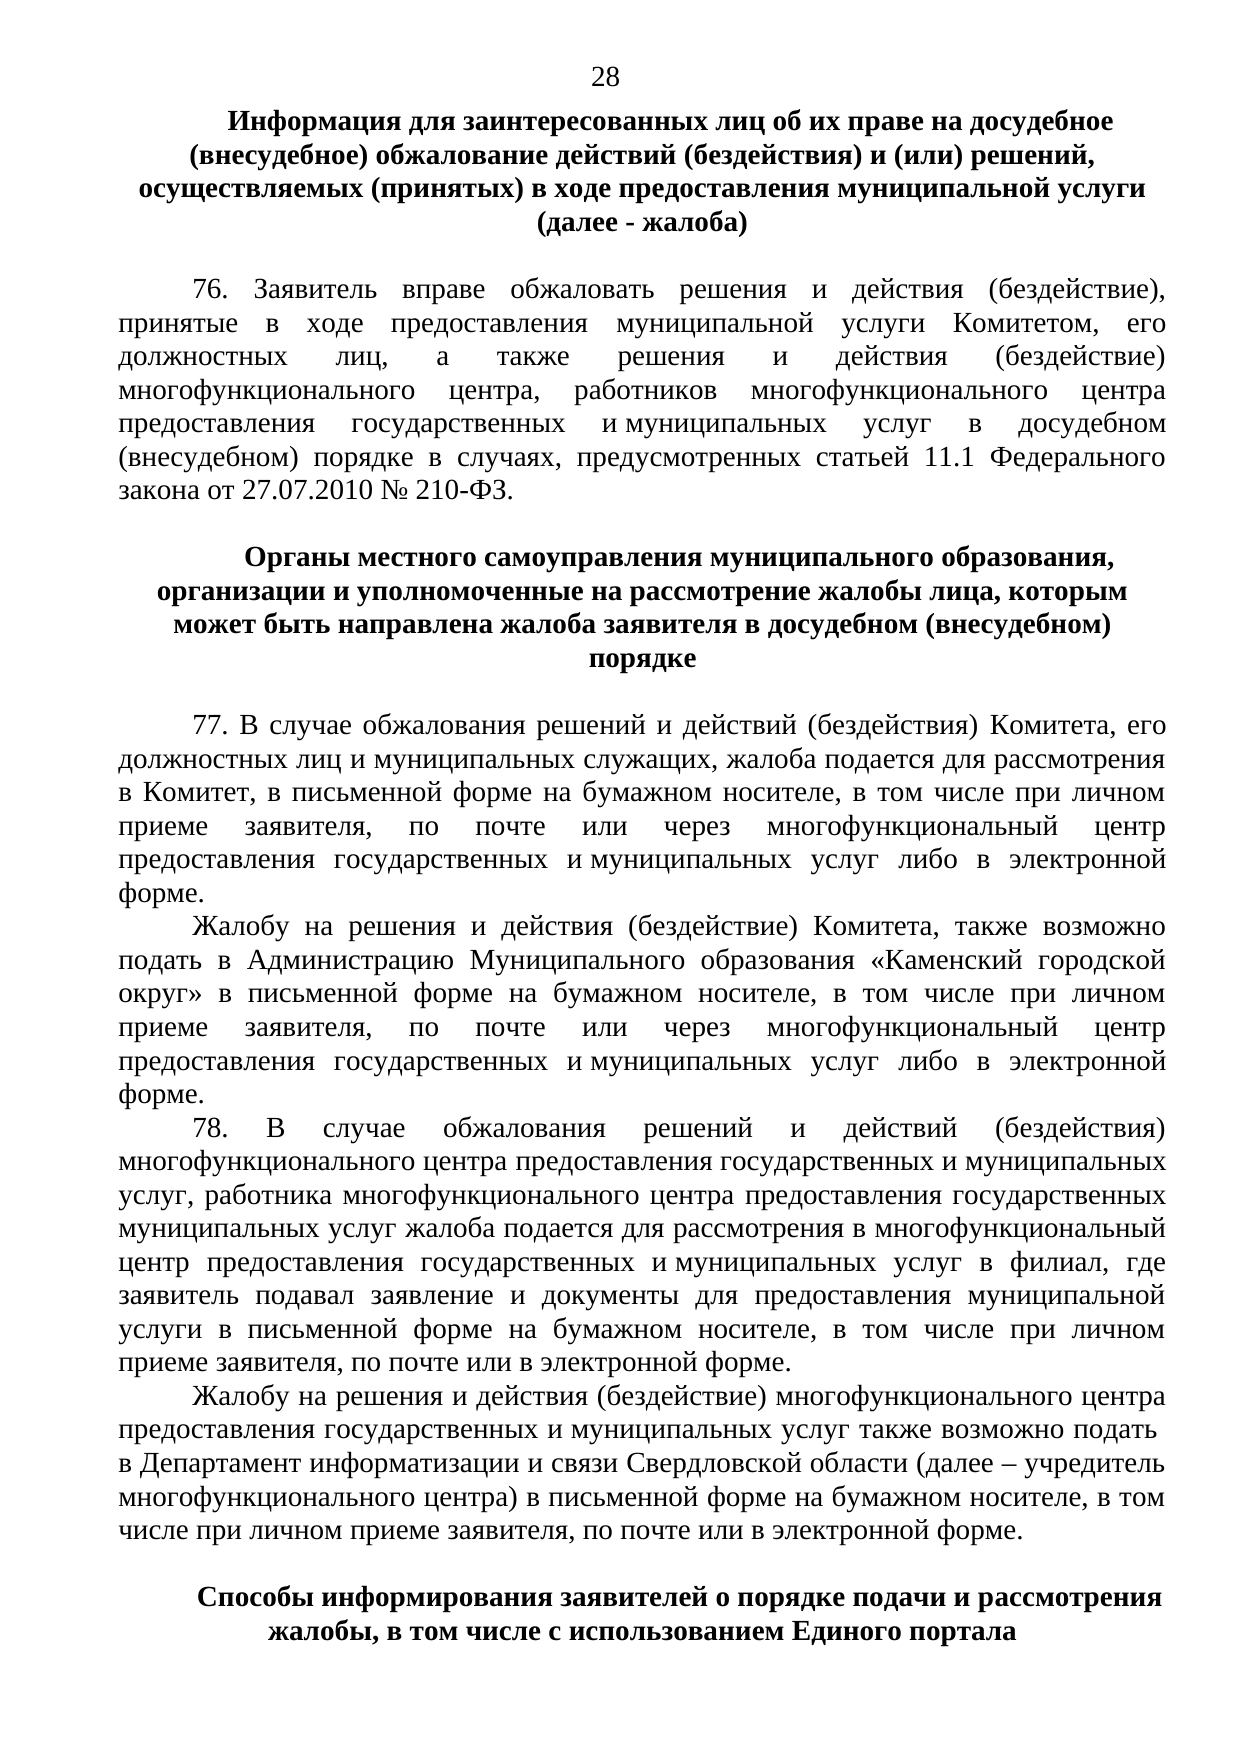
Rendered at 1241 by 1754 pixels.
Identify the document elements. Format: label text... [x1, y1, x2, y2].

text Жалобу на решения и действия (бездействие) многофункционального центра предоставления государственных и муниципальных услуг также возможно подать в Департамент информатизации и связи Свердловской области (далее – учредитель многофункционального центра) в письменной форме на бумажном носителе, в том числе при личном приеме заявителя, по почте или в электронной форме. [118, 1378, 1167, 1546]
text Органы местного самоуправления муниципального образования, организации и уполномоченные на рассмотрение жалобы лица, которым может быть направлена жалоба заявителя в досудебном (внесудебном) порядке [118, 539, 1167, 674]
text 76. Заявитель вправе обжаловать решения и действия (бездействие), принятые в ходе предоставления муниципальной услуги Комитетом, его должностных лиц, а также решения и действия (бездействие) многофункционального центра, работников многофункционального центра предоставления государственных и муниципальных услуг в досудебном (внесудебном) порядке в случаях, предусмотренных статьей 11.1 Федерального закона от 27.07.2010 № 210-ФЗ. [118, 271, 1167, 506]
text 77. В случае обжалования решений и действий (бездействия) Комитета, его должностных лиц и муниципальных служащих, жалоба подается для рассмотрения в Комитет, в письменной форме на бумажном носителе, в том числе при личном приеме заявителя, по почте или через многофункциональный центр предоставления государственных и муниципальных услуг либо в электронной форме. [118, 707, 1167, 908]
text Информация для заинтересованных лиц об их праве на досудебное (внесудебное) обжалование действий (бездействия) и (или) решений, осуществляемых (принятых) в ходе предоставления муниципальной услуги (далее - жалоба) [118, 103, 1166, 238]
text 78. В случае обжалования решений и действий (бездействия) многофункционального центра предоставления государственных и муниципальных услуг, работника многофункционального центра предоставления государственных муниципальных услуг жалоба подается для рассмотрения в многофункциональный центр предоставления государственных и муниципальных услуг в филиал, где заявитель подавал заявление и документы для предоставления муниципальной услуги в письменной форме на бумажном носителе, в том числе при личном приеме заявителя, по почте или в электронной форме. [118, 1110, 1167, 1378]
text Способы информирования заявителей о порядке подачи и рассмотрения жалобы, в том числе с использованием Единого портала [118, 1579, 1167, 1646]
text Жалобу на решения и действия (бездействие) Комитета, также возможно подать в Администрацию Муниципального образования «Каменский городской округ» в письменной форме на бумажном носителе, в том числе при личном приеме заявителя, по почте или через многофункциональный центр предоставления государственных и муниципальных услуг либо в электронной форме. [118, 908, 1167, 1110]
